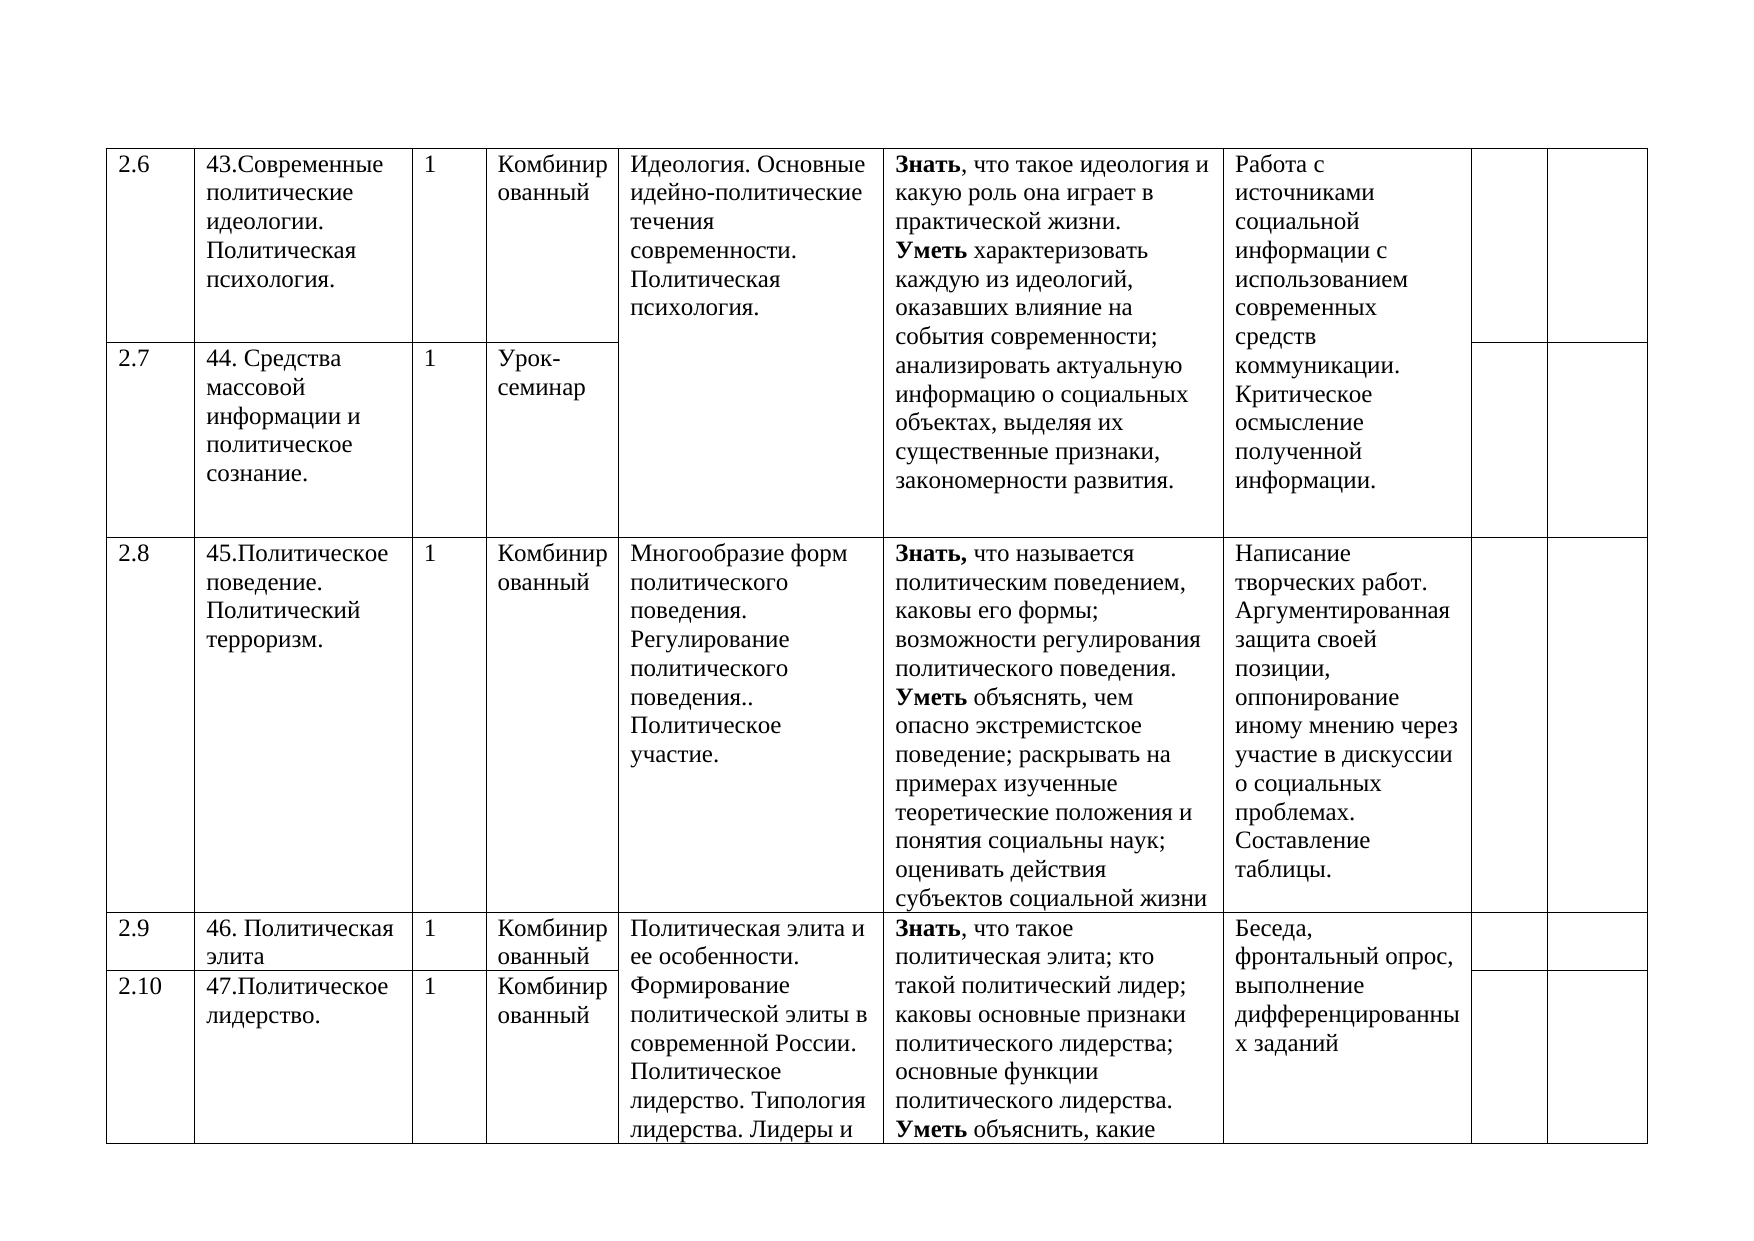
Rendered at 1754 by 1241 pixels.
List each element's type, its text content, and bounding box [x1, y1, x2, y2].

table_cell [1472, 149, 1547, 342]
table_cell Комбинированный [487, 971, 618, 1143]
table_cell [1548, 913, 1647, 970]
table_cell Урок-семинар [487, 343, 618, 537]
table_cell Политическая элита и ее особенности. Формирование политической элиты в современной России. Политическое лидерство. Типология лидерства. Лидеры и ведомые. Роль политического лидера. [619, 913, 883, 1143]
table_cell [1472, 913, 1547, 970]
table_cell 1 [413, 913, 486, 970]
table_cell [1472, 971, 1547, 1143]
table_cell 44. Средства массовой информации и политическое сознание. [195, 343, 412, 537]
table_cell Беседа, фронтальный опрос, выполнение дифференцированных заданий [1224, 913, 1471, 1143]
table_cell 2.10 [107, 971, 194, 1143]
table_cell 2.6 [107, 149, 194, 342]
table_cell Знать, что такое политическая элита; кто такой политический лидер; каковы основные признаки политического лидерства; основные функции политического лидерства. Уметь объяснить, какие элитные группы оказывают влияние на принятие политических решений. Использовать приобретенные знания для критического восприятия информации, ориентирования в актуальных общественных событиях [884, 913, 1223, 1143]
table_cell 2.7 [107, 343, 194, 537]
table_cell Знать, что такое идеология и какую роль она играет в практической жизни. Уметь характеризовать каждую из идеологий, оказавших влияние на события современности; анализировать актуальную информацию о социальных объектах, выделяя их существенные признаки, закономерности развития. [884, 149, 1223, 537]
table_cell 43.Современные политические идеологии. Политическая психология. [195, 149, 412, 342]
table_cell 1 [413, 149, 486, 342]
table_cell [1548, 343, 1647, 537]
table_cell 1 [413, 343, 486, 537]
table_cell [1472, 343, 1547, 537]
table_cell Написание творческих работ. Аргументированная защита своей позиции, оппонирование иному мнению через участие в дискуссии о социальных проблемах. Составление таблицы. [1224, 538, 1471, 912]
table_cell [195, 971, 412, 1143]
table_cell 1 [413, 538, 486, 912]
table_cell 2.8 [107, 538, 194, 912]
table_cell Идеология. Основные идейно-политические течения современности. Политическая психология. [619, 149, 883, 537]
table_cell Комбинированный [487, 149, 618, 342]
table_cell Комбинированный [487, 538, 618, 912]
table_cell Комбинированный [487, 913, 618, 970]
table_cell [1472, 538, 1547, 912]
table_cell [1224, 149, 1471, 537]
table_cell 2.9 [107, 913, 194, 970]
table_cell Знать, что называется политическим поведением, каковы его формы; возможности регулирования политического поведения. Уметь объяснять, чем опасно экстремистское поведение; раскрывать на примерах изученные теоретические положения и понятия социальны наук; оценивать действия субъектов социальной жизни [884, 538, 1223, 912]
table_cell 46. Политическая элита [195, 913, 412, 970]
table_cell [1548, 971, 1647, 1143]
table_cell [1548, 149, 1647, 342]
table_cell 45.Политическое поведение. Политический терроризм. [195, 538, 412, 912]
table_cell Многообразие форм политического поведения. Регулирование политического поведения.. Политическое участие. [619, 538, 883, 912]
table_cell [1548, 538, 1647, 912]
table_cell 1 [413, 971, 486, 1143]
